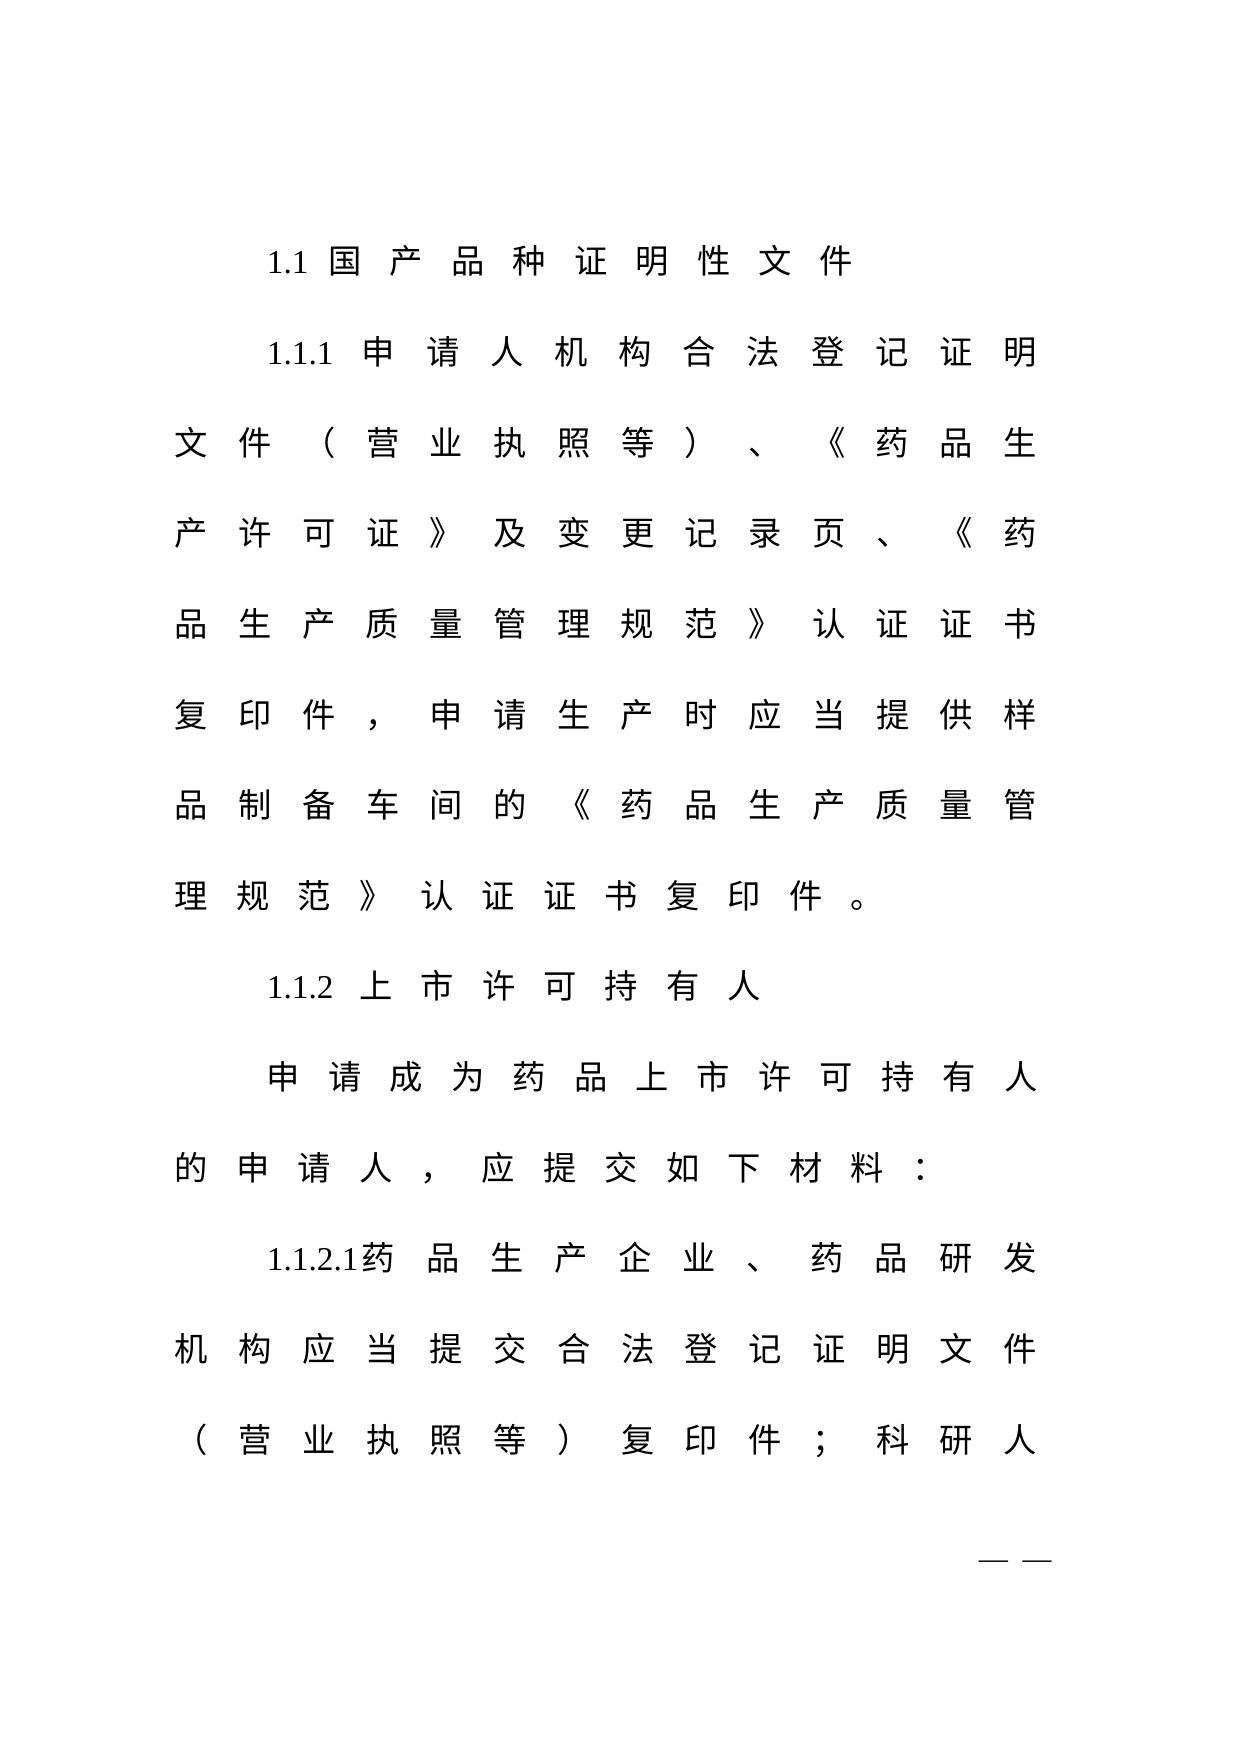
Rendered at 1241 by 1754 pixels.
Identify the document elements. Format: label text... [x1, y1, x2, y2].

text 1.1.1申请人机构合法登记证明文件（营业执照等）、《药品生产许可证》及变更记录页、《药品生产质量管理规范》认证证书复印件，申请生产时应当提供样品制备车间的《药品生产质量管理规范》认证证书复印件。 [174, 305, 1066, 939]
text 1.1.2上市许可持有人 [174, 939, 1066, 1030]
text 申请成为药品上市许可持有人的申请人，应提交如下材料： [174, 1030, 1066, 1211]
text 1.1国产品种证明性文件 [174, 214, 1066, 305]
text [174, 1211, 1066, 1483]
